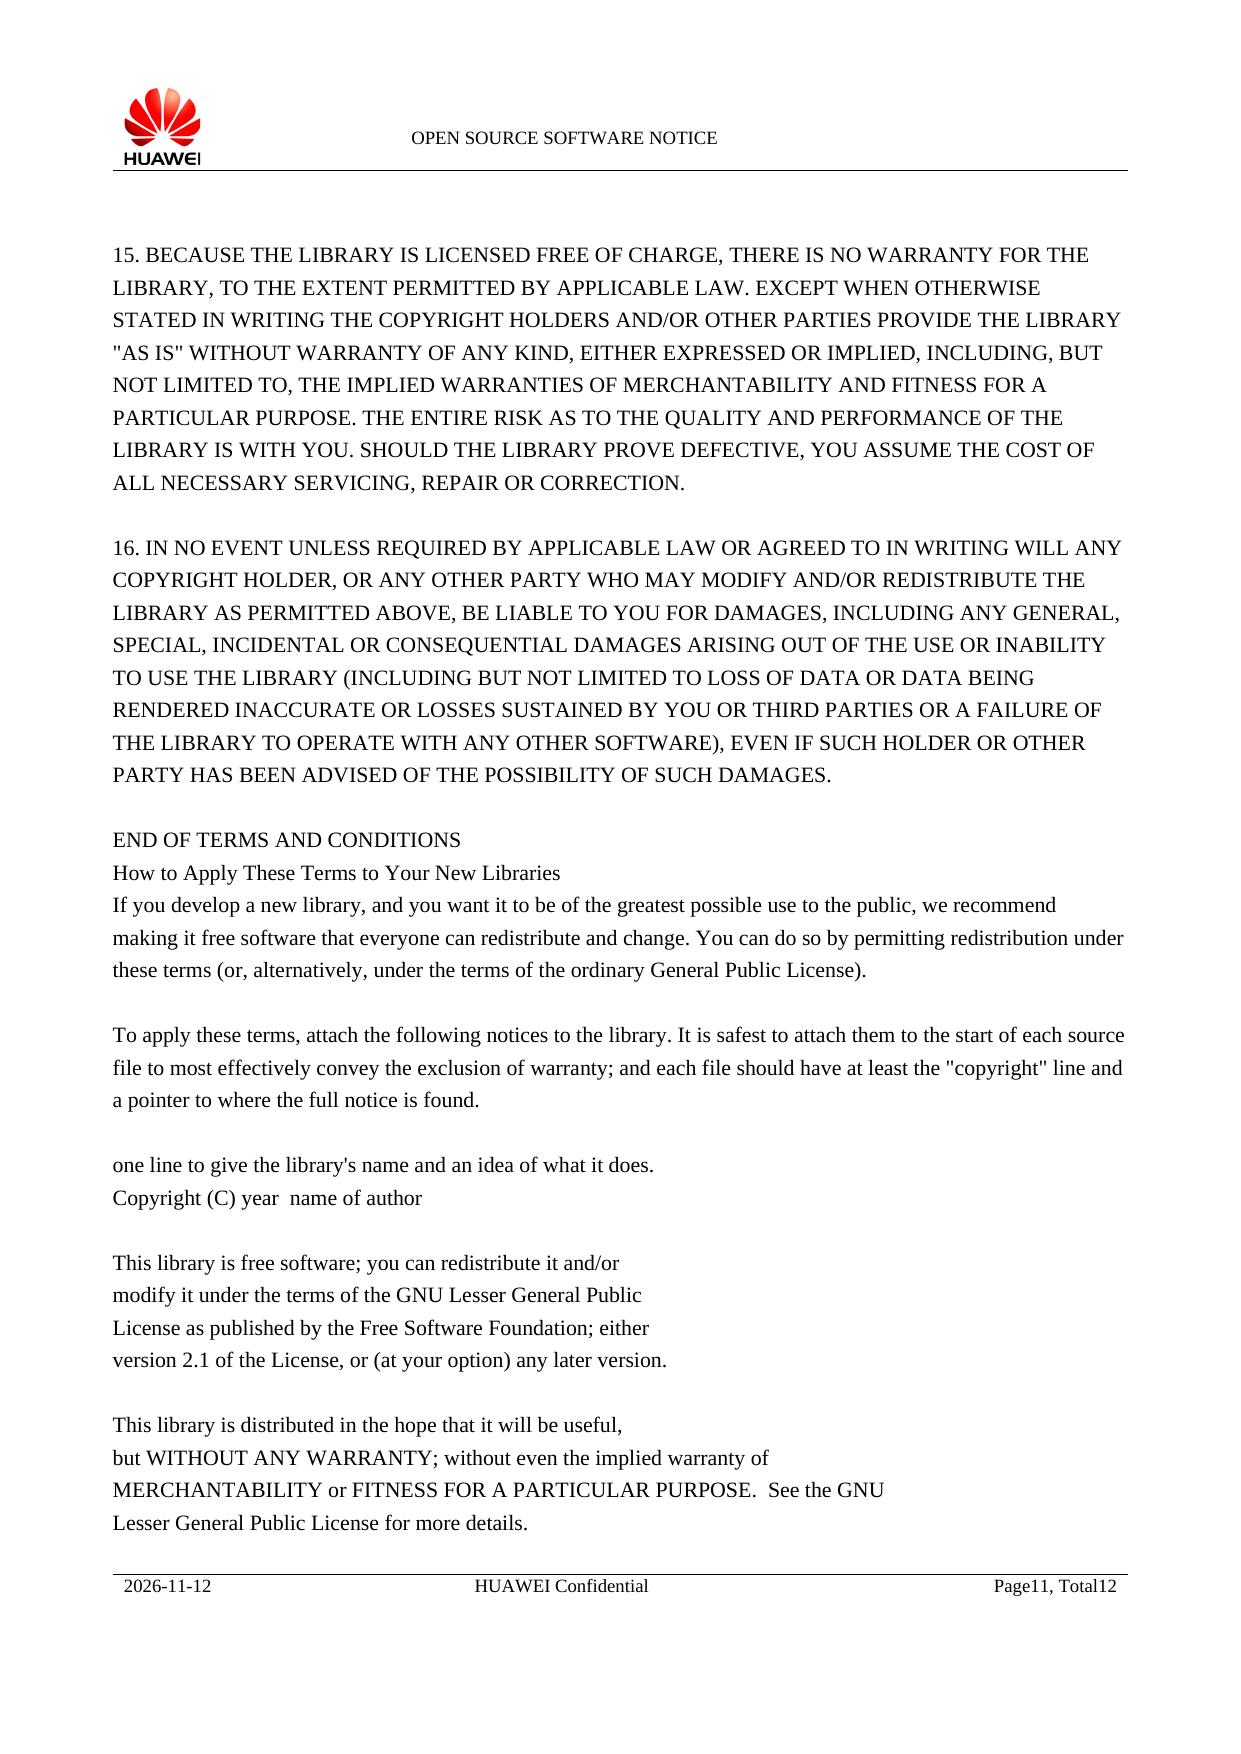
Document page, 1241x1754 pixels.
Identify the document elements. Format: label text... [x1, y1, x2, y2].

picture [124, 88, 201, 165]
